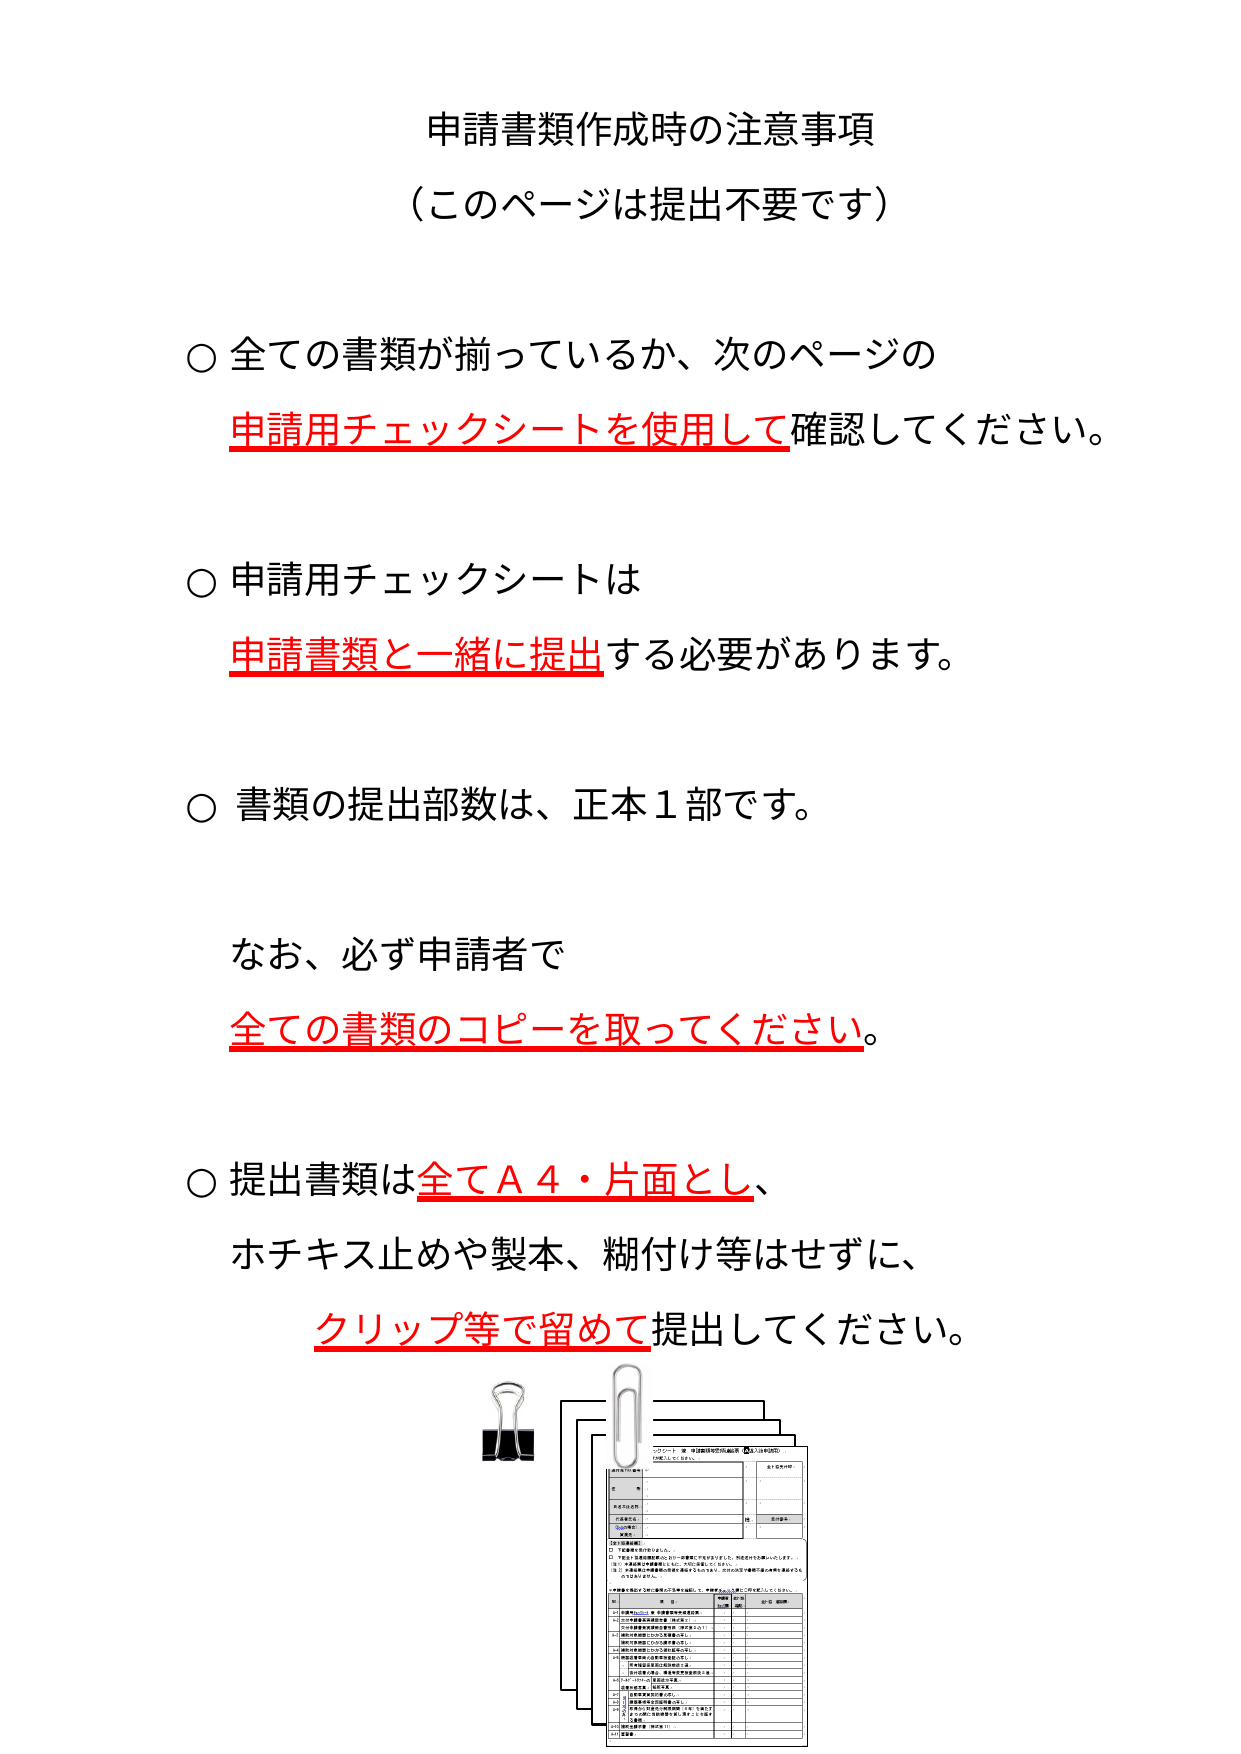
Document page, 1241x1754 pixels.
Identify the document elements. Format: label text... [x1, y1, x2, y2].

text 申請用チェックシートを使用して確認してください。 [229, 389, 1152, 464]
text 全ての書類のコピーを取ってください。 [229, 989, 1152, 1064]
picture [467, 1380, 549, 1462]
text クリップ等で留めて提出してください。【⑯人材採用活動用】 [148, 1289, 1152, 1364]
list 提出書類は全てＡ４・片面とし、 [185, 1139, 1152, 1214]
text なお、必ず申請者で [229, 914, 1152, 989]
text （このページは提出不要です） [148, 164, 1152, 239]
list 書類の提出部数は、正本１部です。 [148, 764, 1152, 839]
picture [606, 1364, 807, 1746]
list 申請用チェックシートは [185, 539, 1152, 614]
list 全ての書類が揃っているか、次のページの [185, 314, 1152, 389]
text 申請書類と一緒に提出する必要があります。 [229, 614, 1152, 689]
list ホチキス止めや製本、糊付け等はせずに、 [229, 1214, 1152, 1289]
text 申請書類作成時の注意事項 [148, 89, 1152, 164]
